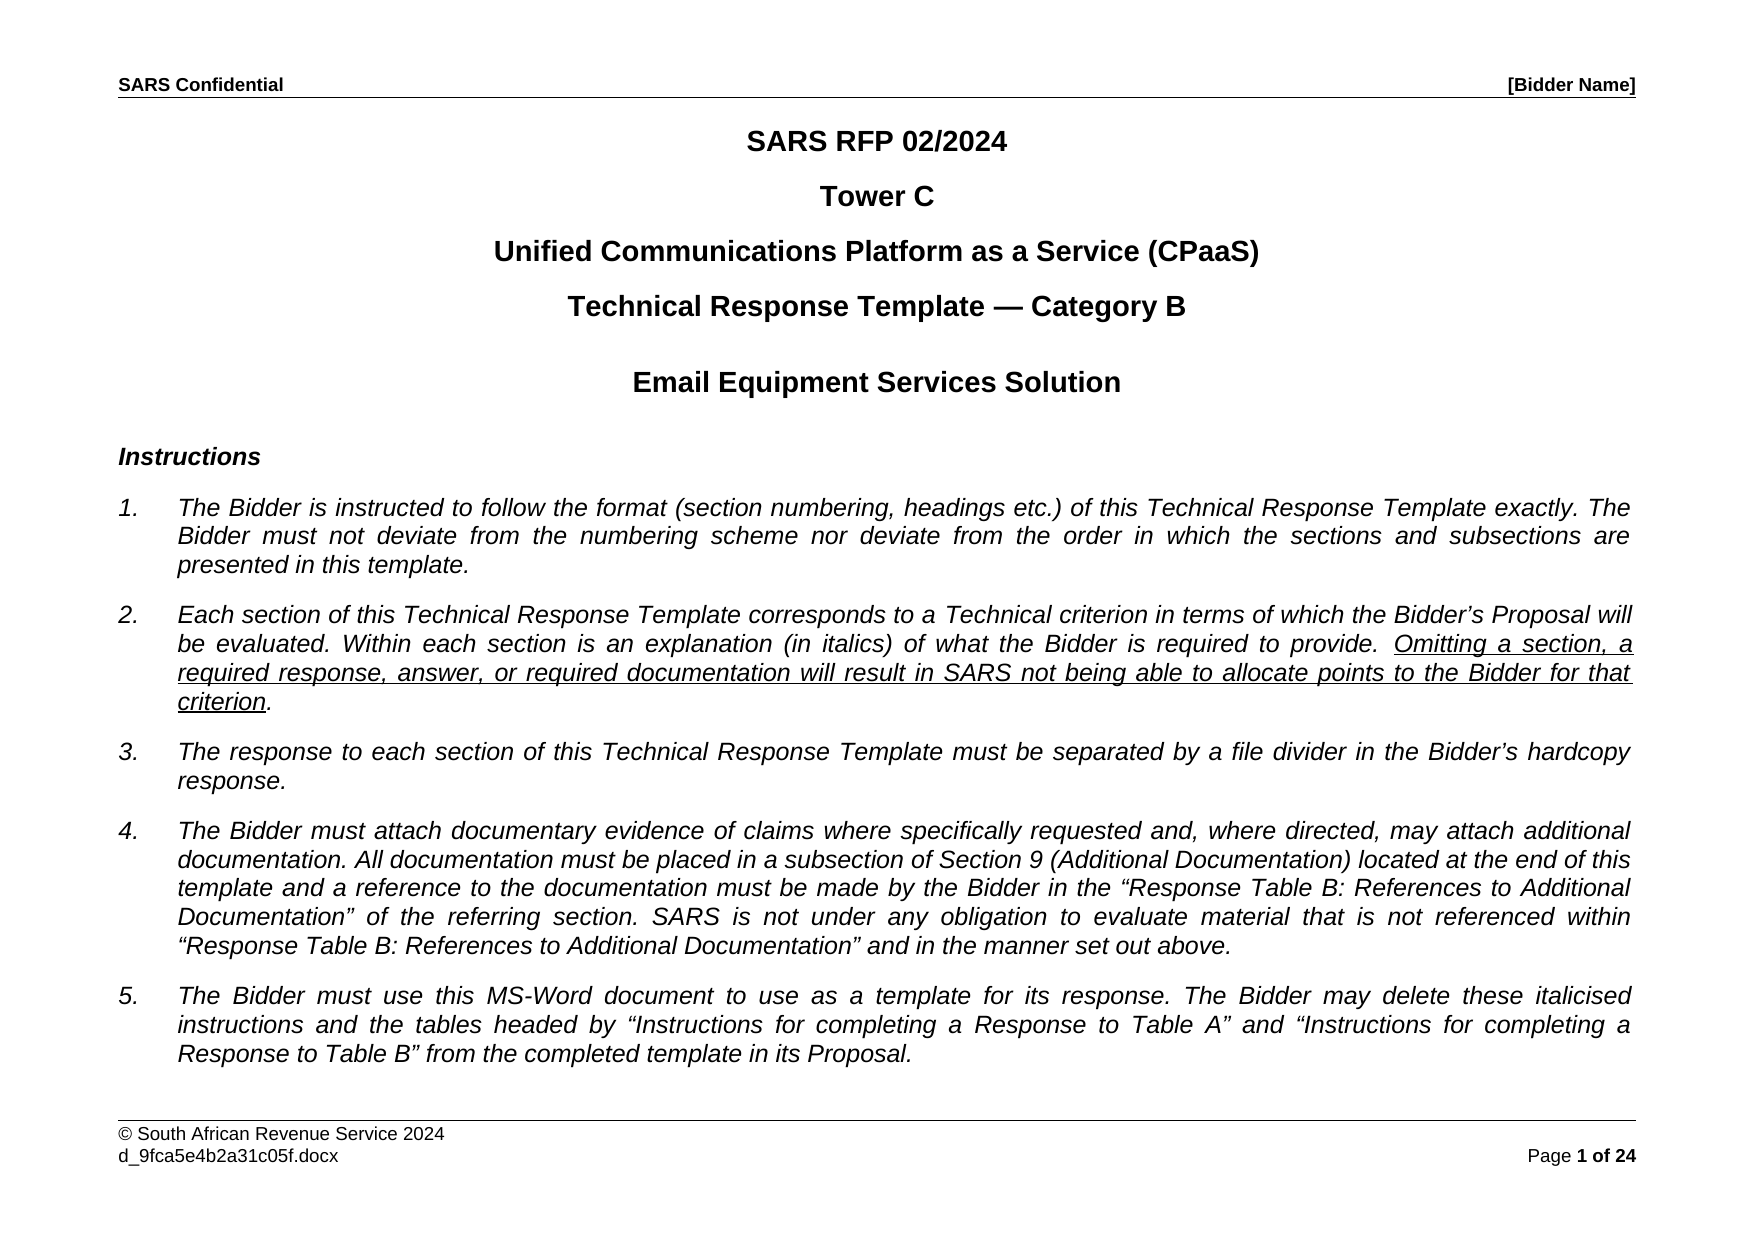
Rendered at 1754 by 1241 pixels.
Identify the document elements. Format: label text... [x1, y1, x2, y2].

list The Bidder is instructed to follow the format (section numbering, headings etc.) of this Technical Response Template exactly. The Bidder must not deviate from the numbering scheme nor deviate from the order in which the sections and subsections are presented in this template. [118, 492, 1636, 579]
text Unified Communications Platform as a Service (CPaaS) [118, 234, 1636, 267]
text SARS RFP 02/2024 [118, 123, 1636, 157]
text Email Equipment Services Solution [118, 366, 1636, 399]
text Technical Response Template — Category B [118, 289, 1636, 322]
text Instructions [118, 442, 1636, 471]
list Each section of this Technical Response Template corresponds to a Technical criterion in terms of which the Bidder’s Proposal will be evaluated. Within each section is an explanation (in italics) of what the Bidder is required to provide. Omitting a section, a required response, answer, or required documentation will result in SARS not being able to allocate points to the Bidder for that criterion. [118, 600, 1636, 715]
list The Bidder must attach documentary evidence of claims where specifically requested and, where directed, may attach additional documentation. All documentation must be placed in a subsection of Section 9 (Additional Documentation) located at the end of this template and a reference to the documentation must be made by the Bidder in the “Response Table B: References to Additional Documentation” of the referring section. SARS is not under any obligation to evaluate material that is not referenced within “Response Table B: References to Additional Documentation” and in the manner set out above. [118, 816, 1636, 960]
text Tower C [118, 179, 1636, 212]
list The response to each section of this Technical Response Template must be separated by a file divider in the Bidder’s hardcopy response. [118, 737, 1636, 794]
list The Bidder must use this MS-Word document to use as a template for its response. The Bidder may delete these italicised instructions and the tables headed by “Instructions for completing a Response to Table A” and “Instructions for completing a Response to Table B” from the completed template in its Proposal. [118, 981, 1636, 1067]
